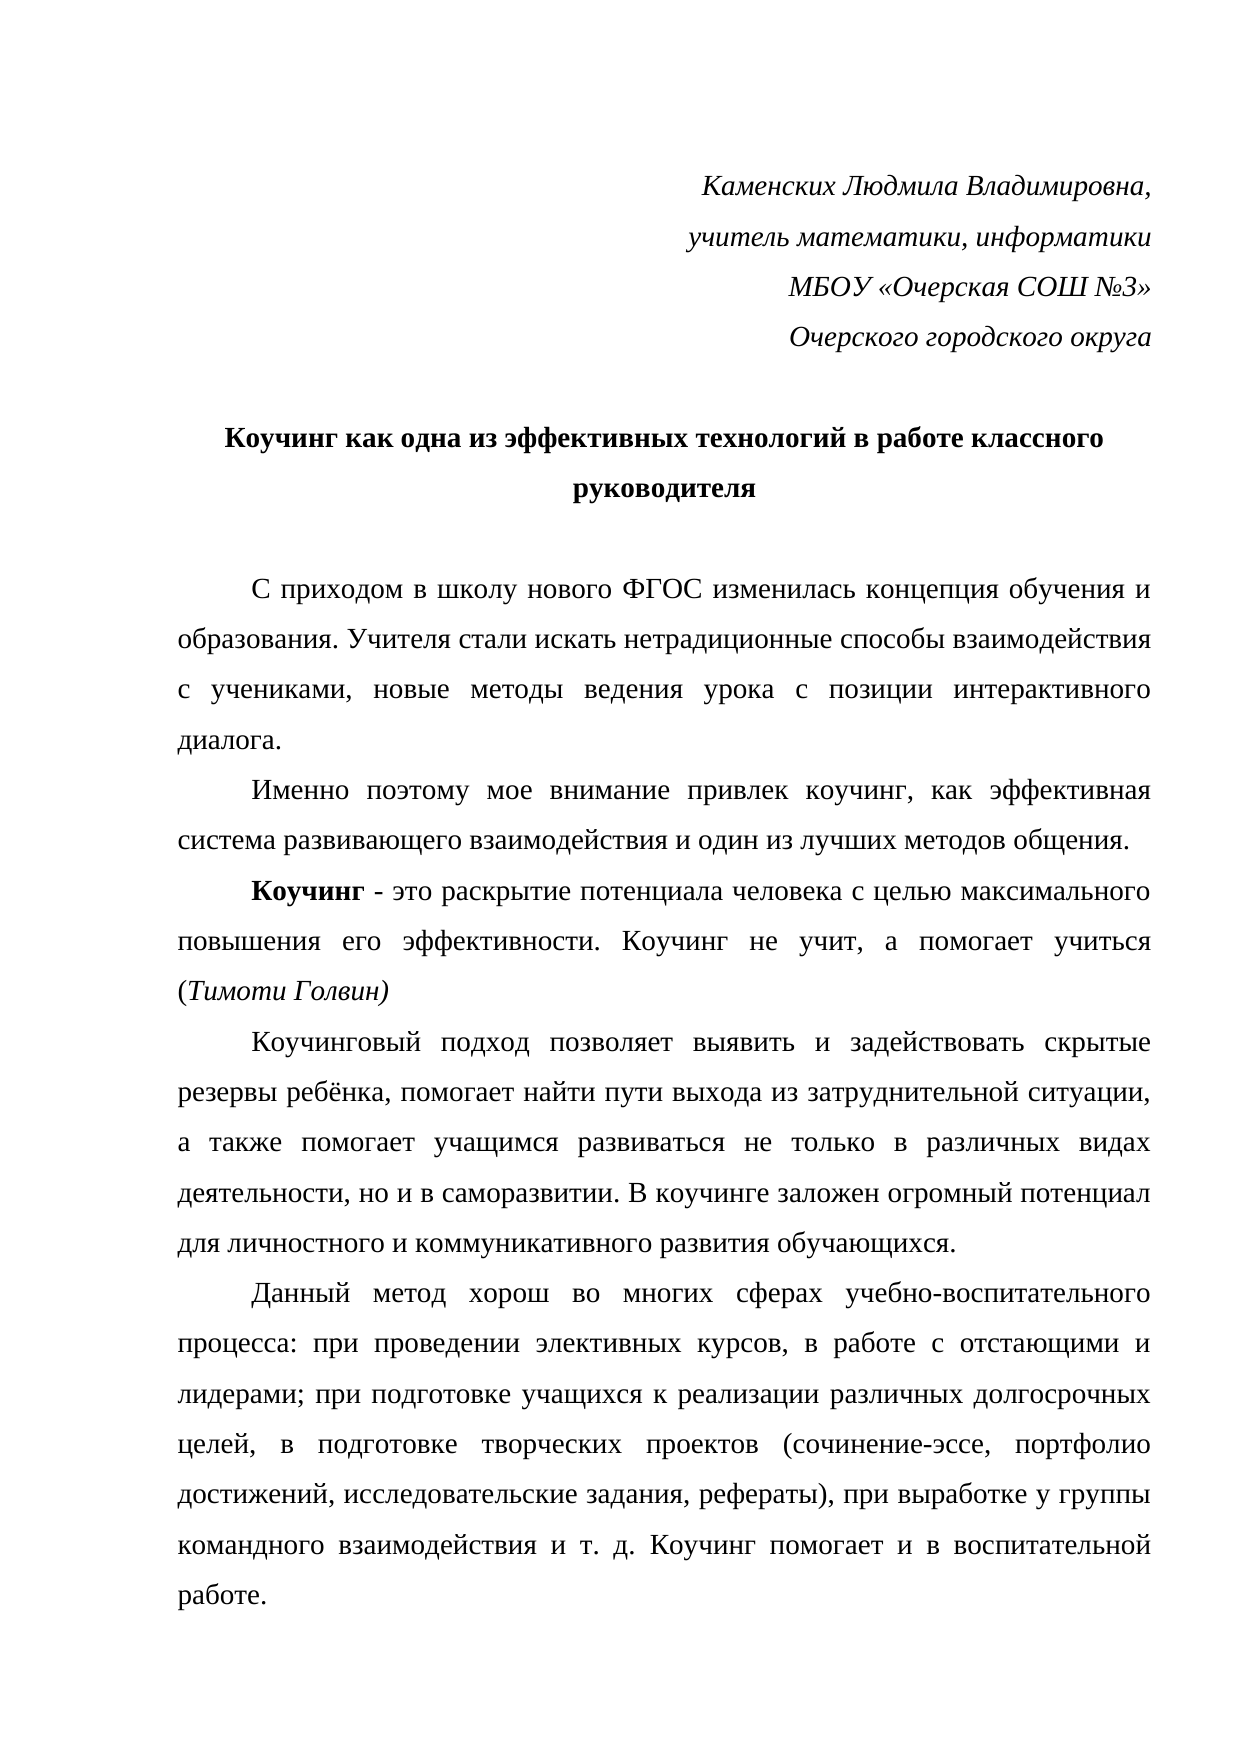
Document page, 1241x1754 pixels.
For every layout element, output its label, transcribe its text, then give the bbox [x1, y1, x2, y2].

text Коучинговый подход позволяет выявить и задействовать скрытые резервы ребёнка, помогает найти пути выхода из затруднительной ситуации, а также помогает учащимся развиваться не только в различных видах деятельности, но и в саморазвитии. В коучинге заложен огромный потенциал для личностного и коммуникативного развития обучающихся. [177, 1024, 1152, 1258]
text С приходом в школу нового ФГОС изменилась концепция обучения и образования. Учителя стали искать нетрадиционные способы взаимодействия с учениками, новые методы ведения урока с позиции интерактивного диалога. [177, 571, 1152, 755]
text Данный метод хорош во многих сферах учебно-воспитательного процесса: при проведении элективных курсов, в работе с отстающими и лидерами; при подготовке учащихся к реализации различных долгосрочных целей, в подготовке творческих проектов (сочинение-эссе, портфолио достижений, исследовательские задания, рефераты), при выработке у группы командного взаимодействия и т. д. Коучинг помогает и в воспитательной работе. [177, 1275, 1152, 1611]
text Именно поэтому мое внимание привлек коучинг, как эффективная система развивающего взаимодействия и один из лучших методов общения. [177, 772, 1152, 856]
text Каменских Людмила Владимировна, [177, 168, 1152, 202]
text Очерского городского округа [177, 319, 1152, 353]
text Коучинг как одна из эффективных технологий в работе классного руководителя [177, 420, 1152, 504]
text МБОУ «Очерская СОШ №3» [177, 269, 1152, 303]
text учитель математики, информатики [177, 219, 1152, 252]
text Коучинг - это раскрытие потенциала человека с целью максимального повышения его эффективности. Коучинг не учит, а помогает учиться (Тимоти Голвин) [177, 873, 1152, 1007]
